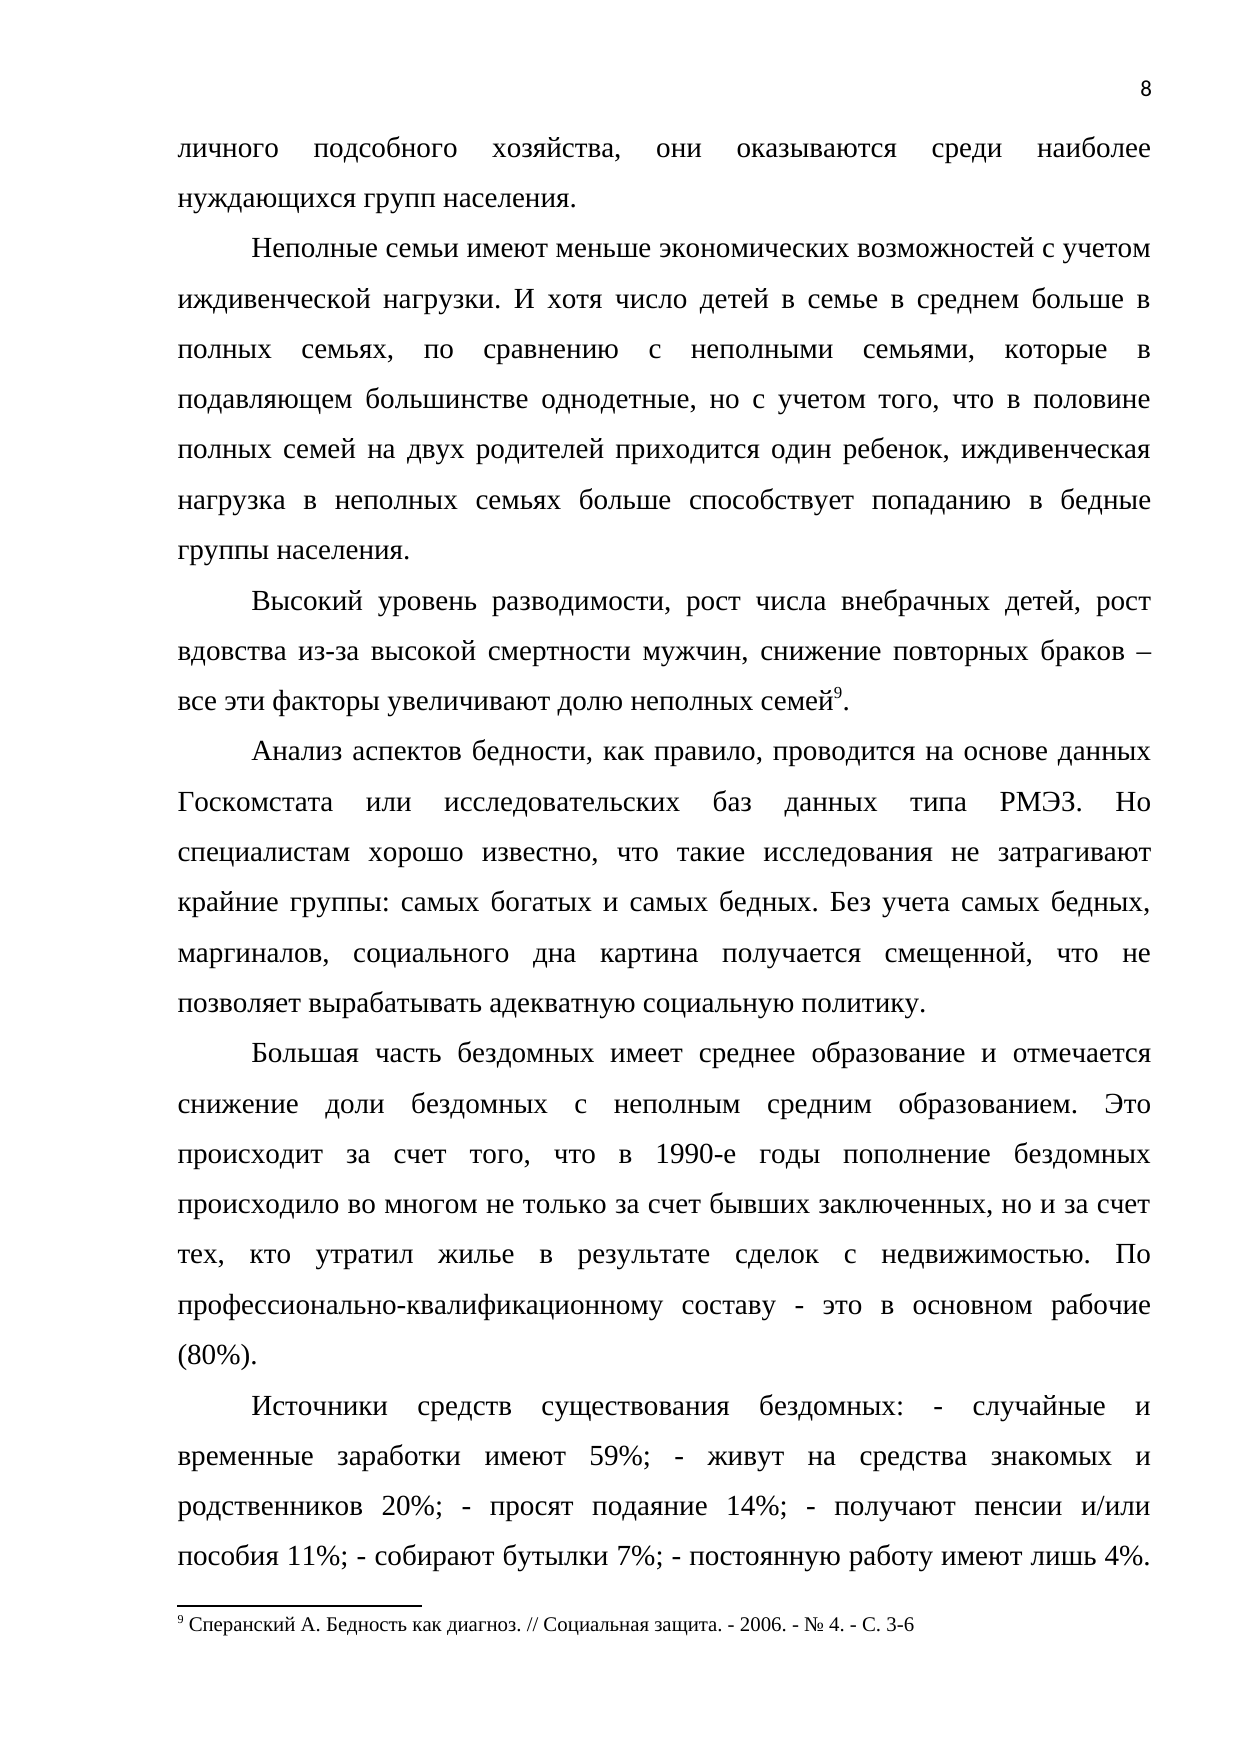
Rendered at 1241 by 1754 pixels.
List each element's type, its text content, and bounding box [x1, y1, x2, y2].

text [177, 1388, 1152, 1572]
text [177, 130, 1152, 214]
text Неполные семьи имеют меньше экономических возможностей с учетом иждивенческой нагрузки. И хотя число детей в семье в среднем больше в полных семьях, по сравнению с неполными семьями, которые в подавляющем большинстве однодетные, но с учетом того, что в половине полных семей на двух родителей приходится один ребенок, иждивенческая нагрузка в неполных семьях больше способствует попаданию в бедные группы населения. [177, 230, 1152, 566]
text Высокий уровень разводимости, рост числа внебрачных детей, рост вдовства из-за высокой смертности мужчин, снижение повторных браков – все эти факторы увеличивают долю неполных семей. [177, 583, 1152, 717]
text Большая часть бездомных имеет среднее образование и отмечается снижение доли бездомных с неполным средним образованием. Это происходит за счет того, что в 1990-е годы пополнение бездомных происходило во многом не только за счет бывших заключенных, но и за счет тех, кто утратил жилье в результате сделок с недвижимостью. По профессионально-квалификационному составу - это в основном рабочие (80%). [177, 1035, 1152, 1371]
text Анализ аспектов бедности, как правило, проводится на основе данных Госкомстата или исследовательских баз данных типа РМЭЗ. Но специалистам хорошо известно, что такие исследования не затрагивают крайние группы: самых богатых и самых бедных. Без учета самых бедных, маргиналов, социального дна картина получается смещенной, что не позволяет вырабатывать адекватную социальную политику. [177, 733, 1152, 1019]
